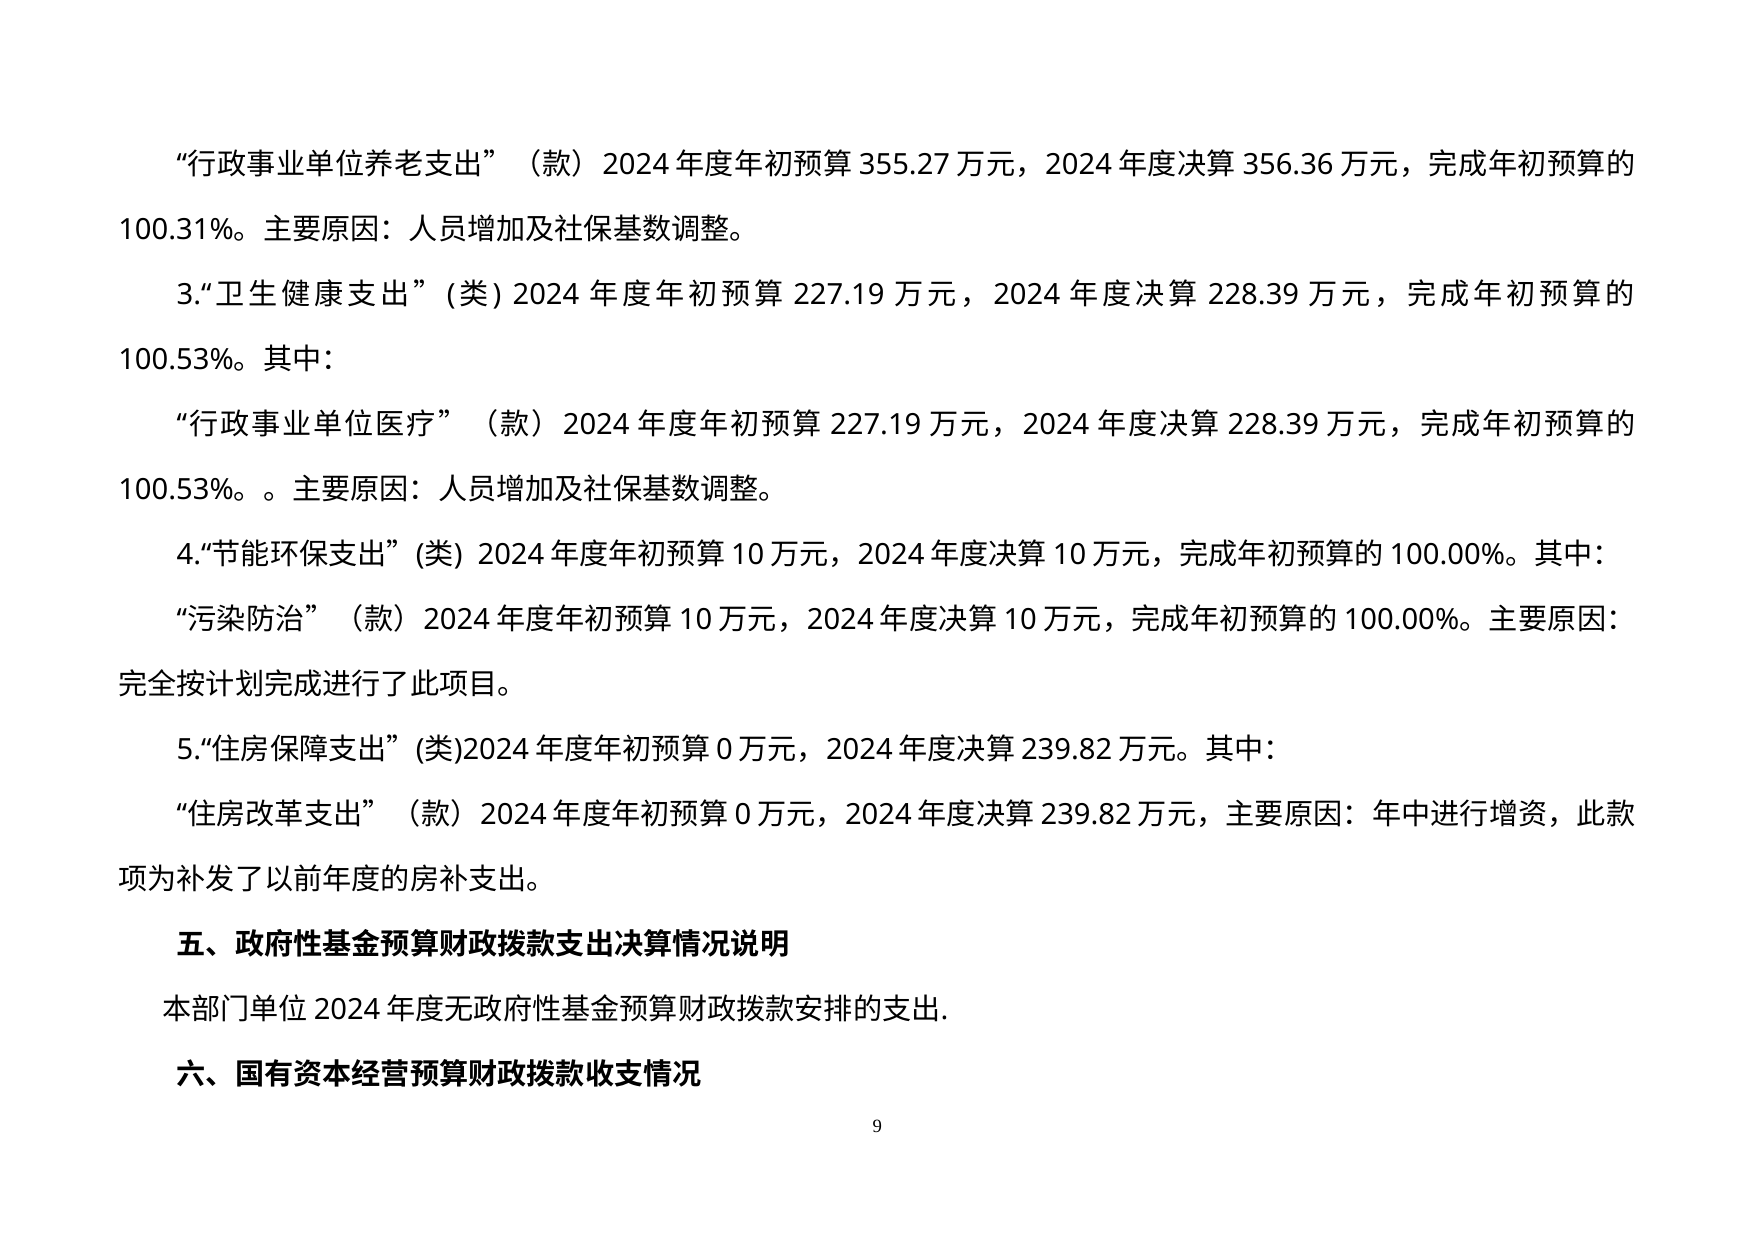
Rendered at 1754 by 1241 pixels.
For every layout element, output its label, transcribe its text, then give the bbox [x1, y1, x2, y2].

text 六、国有资本经营预算财政拨款收支情况 [118, 1039, 1636, 1104]
text “住房改革支出”（款）2024年度年初预算0万元，2024年度决算239.82万元，主要原因：年中进行增资，此款项为补发了以前年度的房补支出。 [118, 779, 1636, 909]
text 3.“卫生健康支出”(类) 2024年度年初预算227.19万元，2024年度决算228.39万元，完成年初预算的100.53%。其中： [118, 259, 1636, 389]
text 五、政府性基金预算财政拨款支出决算情况说明 [118, 909, 1636, 974]
text 5.“住房保障支出”(类)2024年度年初预算0万元，2024年度决算239.82万元。其中： [118, 714, 1636, 779]
text “行政事业单位养老支出”（款）2024年度年初预算355.27万元，2024年度决算356.36万元，完成年初预算的100.31%。主要原因：人员增加及社保基数调整。 [118, 129, 1636, 259]
text 本部门单位2024年度无政府性基金预算财政拨款安排的支出. [118, 974, 1636, 1039]
text “行政事业单位医疗”（款）2024年度年初预算227.19万元，2024年度决算228.39万元，完成年初预算的100.53%。。主要原因：人员增加及社保基数调整。 [118, 389, 1636, 519]
text 4.“节能环保支出”(类) 2024年度年初预算10万元，2024年度决算10万元，完成年初预算的100.00%。其中： [118, 519, 1636, 584]
text “污染防治”（款）2024年度年初预算10万元，2024年度决算10万元，完成年初预算的100.00%。主要原因：完全按计划完成进行了此项目。 [118, 584, 1636, 714]
